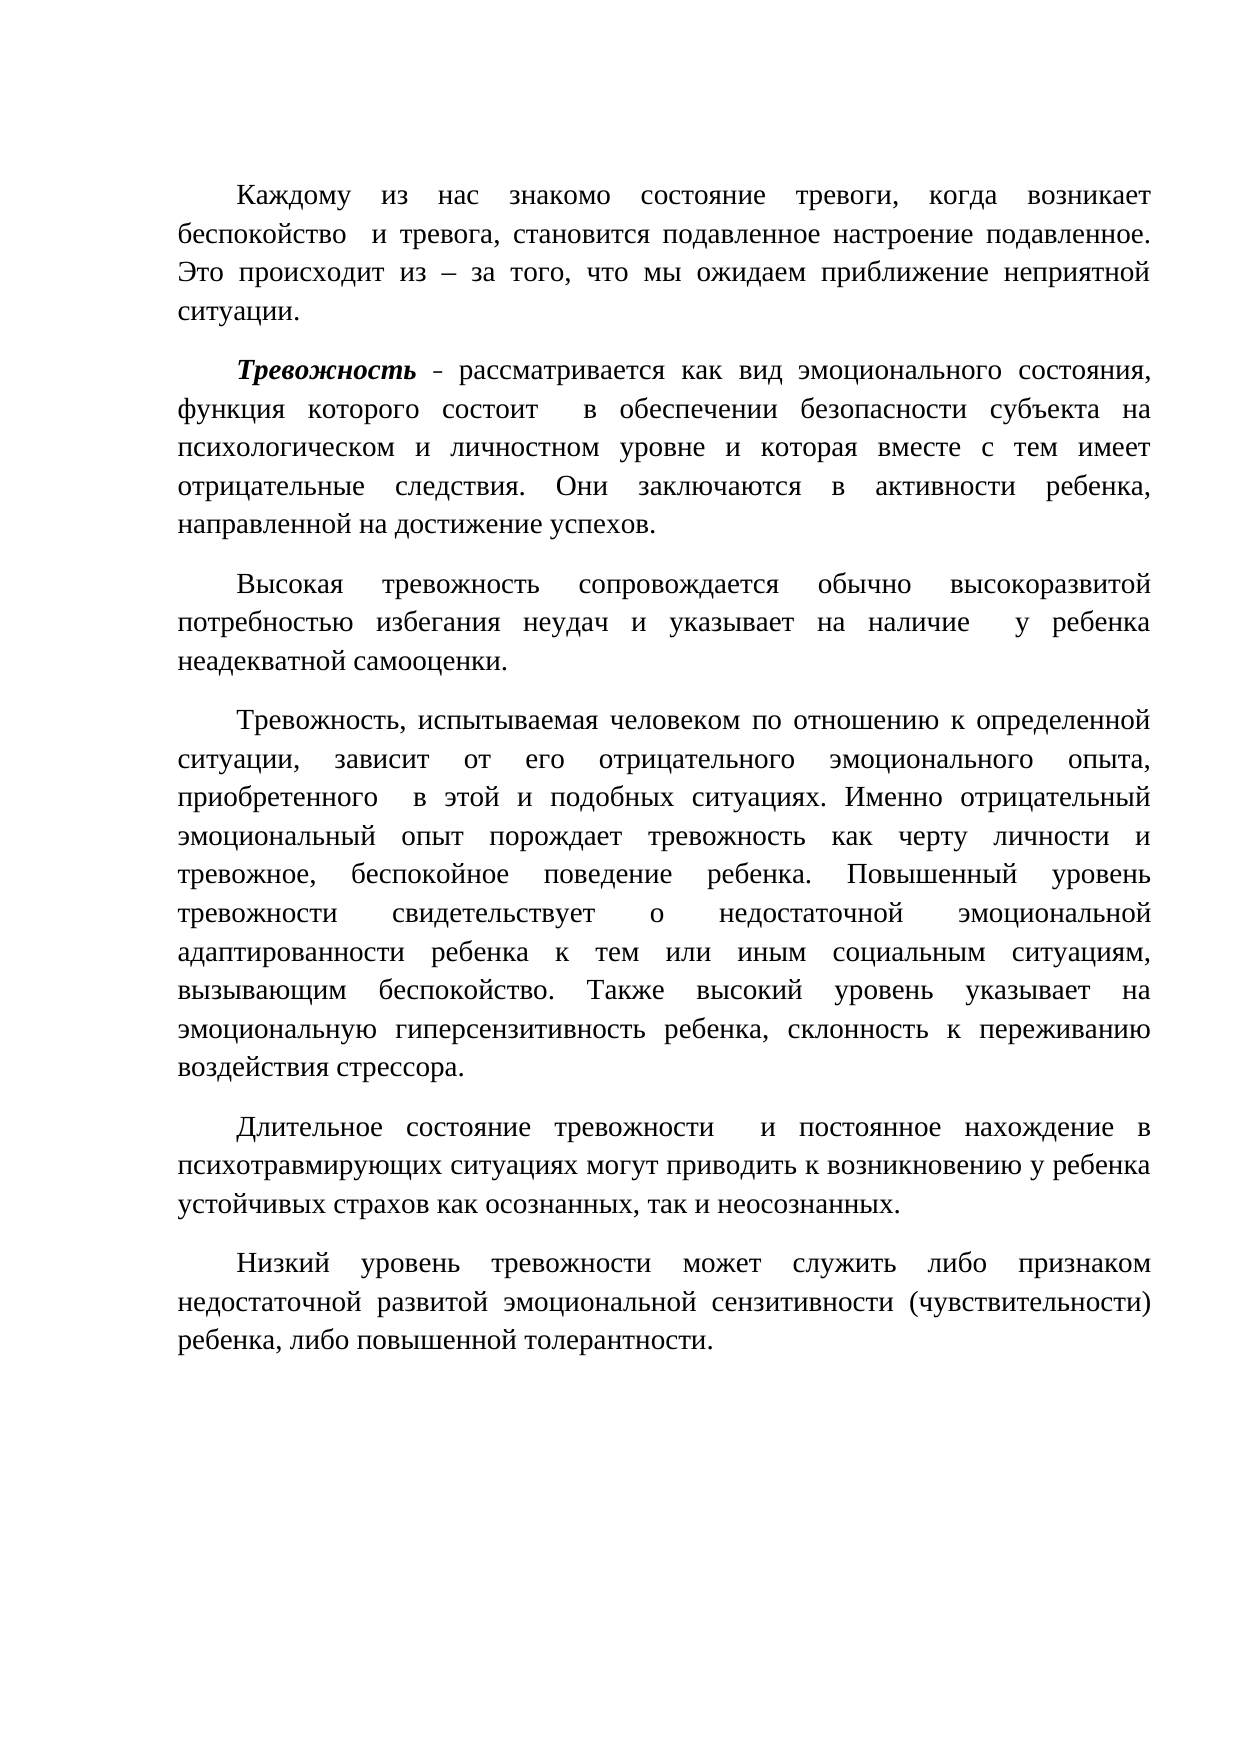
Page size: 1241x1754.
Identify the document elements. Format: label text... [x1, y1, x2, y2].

text Высокая тревожность сопровождается обычно высокоразвитой потребностью избегания неудач и указывает на наличие у ребенка неадекватной самооценки. [177, 566, 1152, 677]
text Низкий уровень тревожности может служить либо признаком недостаточной развитой эмоциональной сензитивности (чувствительности) ребенка, либо повышенной толерантности. [177, 1245, 1152, 1356]
text Тревожность – рассматривается как вид эмоционального состояния, функция которого состоит в обеспечении безопасности субъекта на психологическом и личностном уровне и которая вместе с тем имеет отрицательные следствия. Они заключаются в активности ребенка, направленной на достижение успехов. [177, 352, 1152, 540]
text Длительное состояние тревожности и постоянное нахождение в психотравмирующих ситуациях могут приводить к возникновению у ребенка устойчивых страхов как осознанных, так и неосознанных. [177, 1109, 1152, 1219]
text Тревожность, испытываемая человеком по отношению к определенной ситуации, зависит от его отрицательного эмоционального опыта, приобретенного в этой и подобных ситуациях. Именно отрицательный эмоциональный опыт порождает тревожность как черту личности и тревожное, беспокойное поведение ребенка. Повышенный уровень тревожности свидетельствует о недостаточной эмоциональной адаптированности ребенка к тем или иным социальным ситуациям, вызывающим беспокойство. Также высокий уровень указывает на эмоциональную гиперсензитивность ребенка, склонность к переживанию воздействия стрессора. [177, 702, 1152, 1083]
text Каждому из нас знакомо состояние тревоги, когда возникает беспокойство и тревога, становится подавленное настроение подавленное. Это происходит из – за того, что мы ожидаем приближение неприятной ситуации. [177, 177, 1152, 327]
